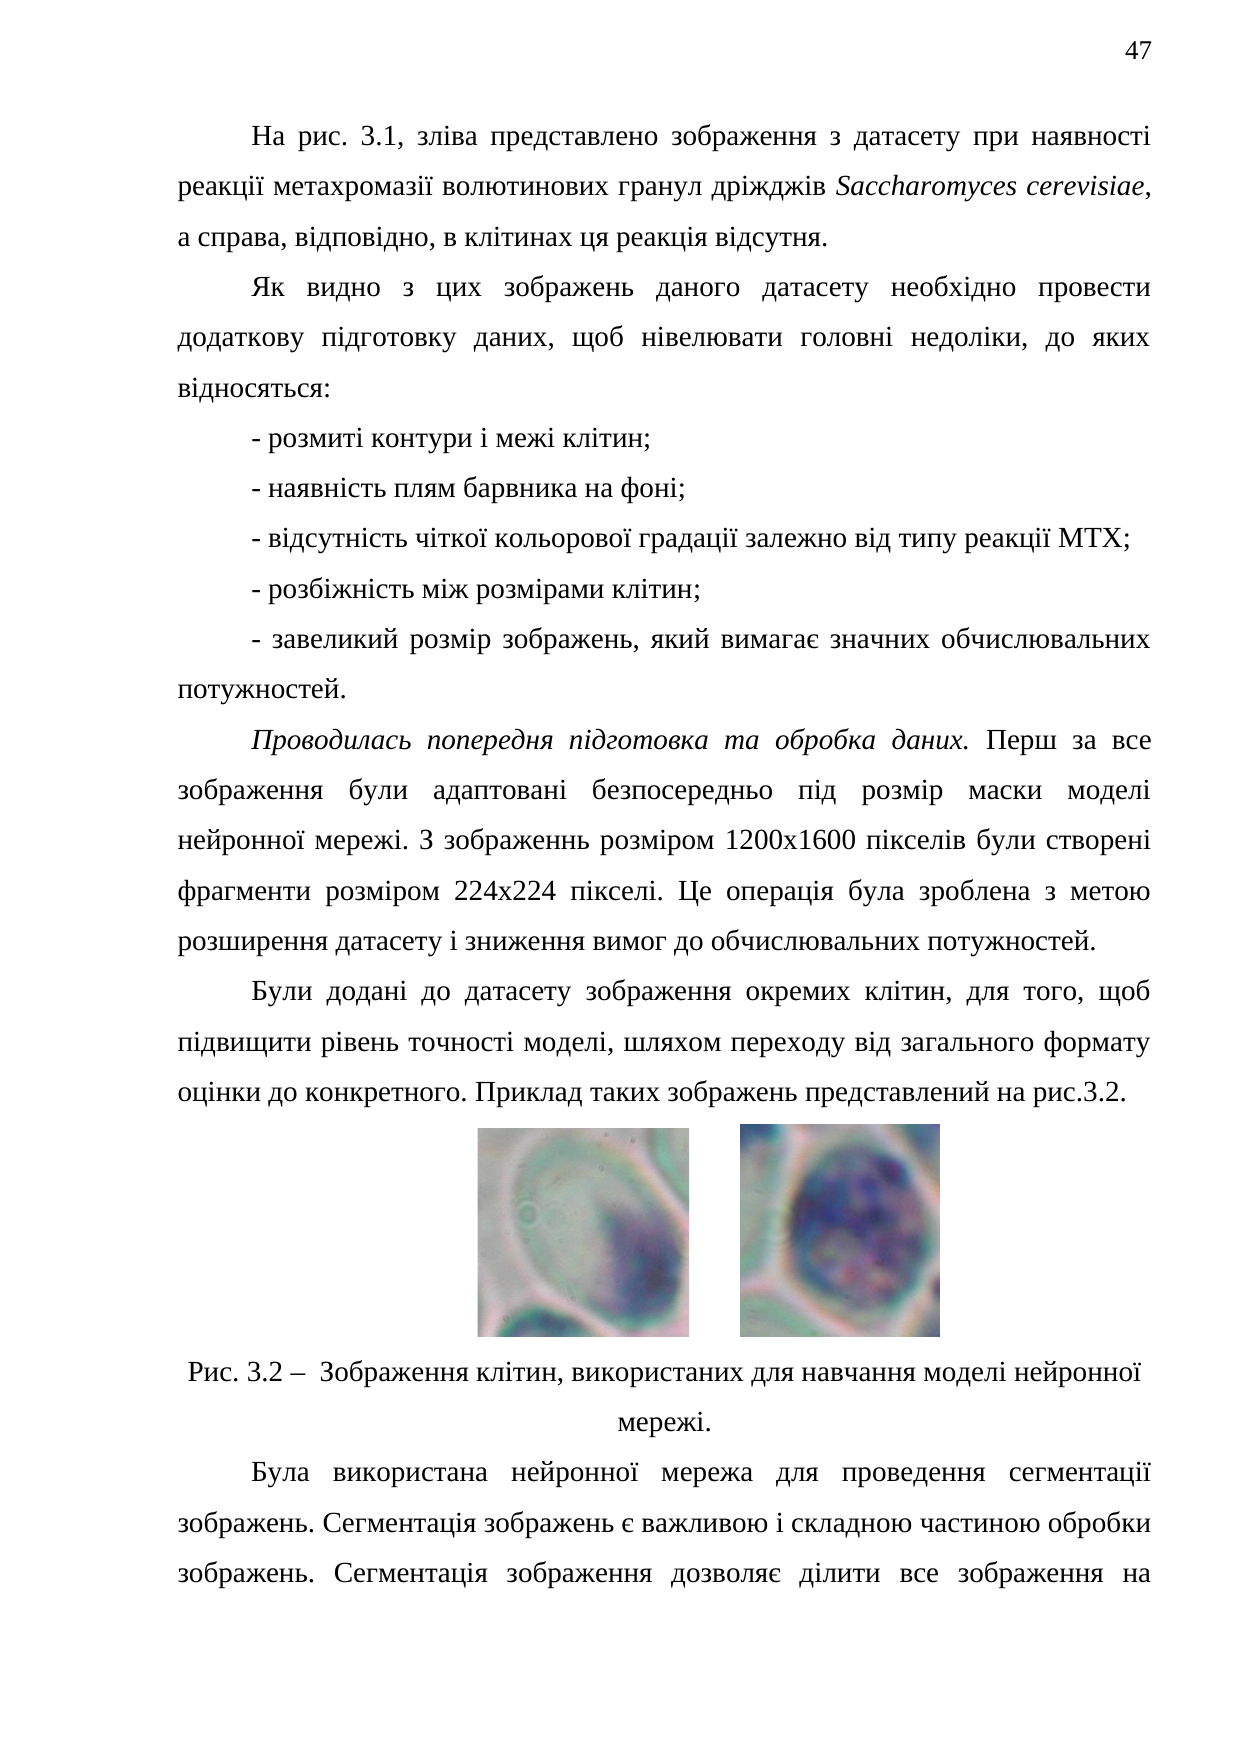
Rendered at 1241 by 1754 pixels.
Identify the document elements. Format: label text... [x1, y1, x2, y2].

text - розбіжність між розмірами клітин; [177, 571, 1152, 604]
text - наявність плям барвника на фоні; [177, 470, 1152, 504]
text На рис. 3.1, зліва представлено зображення з датасету при наявності реакції метахромазії волютинових гранул дріжджів Saccharomyces cerevisiae, а справа, відповідно, в клітинах ця реакція відсутня. [177, 118, 1152, 252]
picture [740, 1124, 940, 1337]
text Були додані до датасету зображення окремих клітин, для того, щоб підвищити рівень точності моделі, шляхом переходу від загального формату оцінки до конкретного. Приклад таких зображень представлений на рис.3.2. [177, 973, 1152, 1108]
subtitle Проводилась попередня підготовка та обробка даних. Перш за все зображення були адаптовані безпосередньо під розмір маски моделі нейронної мережі. З зображеннь розміром 1200х1600 пікселів були створені фрагменти розміром 224х224 пікселі. Це операція була зроблена з метою розширення датасету і зниження вимог до обчислювальних потужностей. [177, 722, 1152, 957]
text Рис. 3.2 – Зображення клітин, використаних для навчання моделі нейронної мережі. [177, 1354, 1152, 1438]
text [177, 1454, 1152, 1589]
text Як видно з цих зображень даного датасету необхідно провести додаткову підготовку даних, щоб нівелювати головні недоліки, до яких відносяться: [177, 269, 1152, 403]
text - відсутність чіткої кольорової градації залежно від типу реакції МТХ; [177, 521, 1152, 554]
text - завеликий розмір зображень, який вимагає значних обчислювальних потужностей. [177, 621, 1152, 705]
picture [477, 1128, 690, 1337]
text - розмиті контури і межі клітин; [177, 420, 1152, 453]
